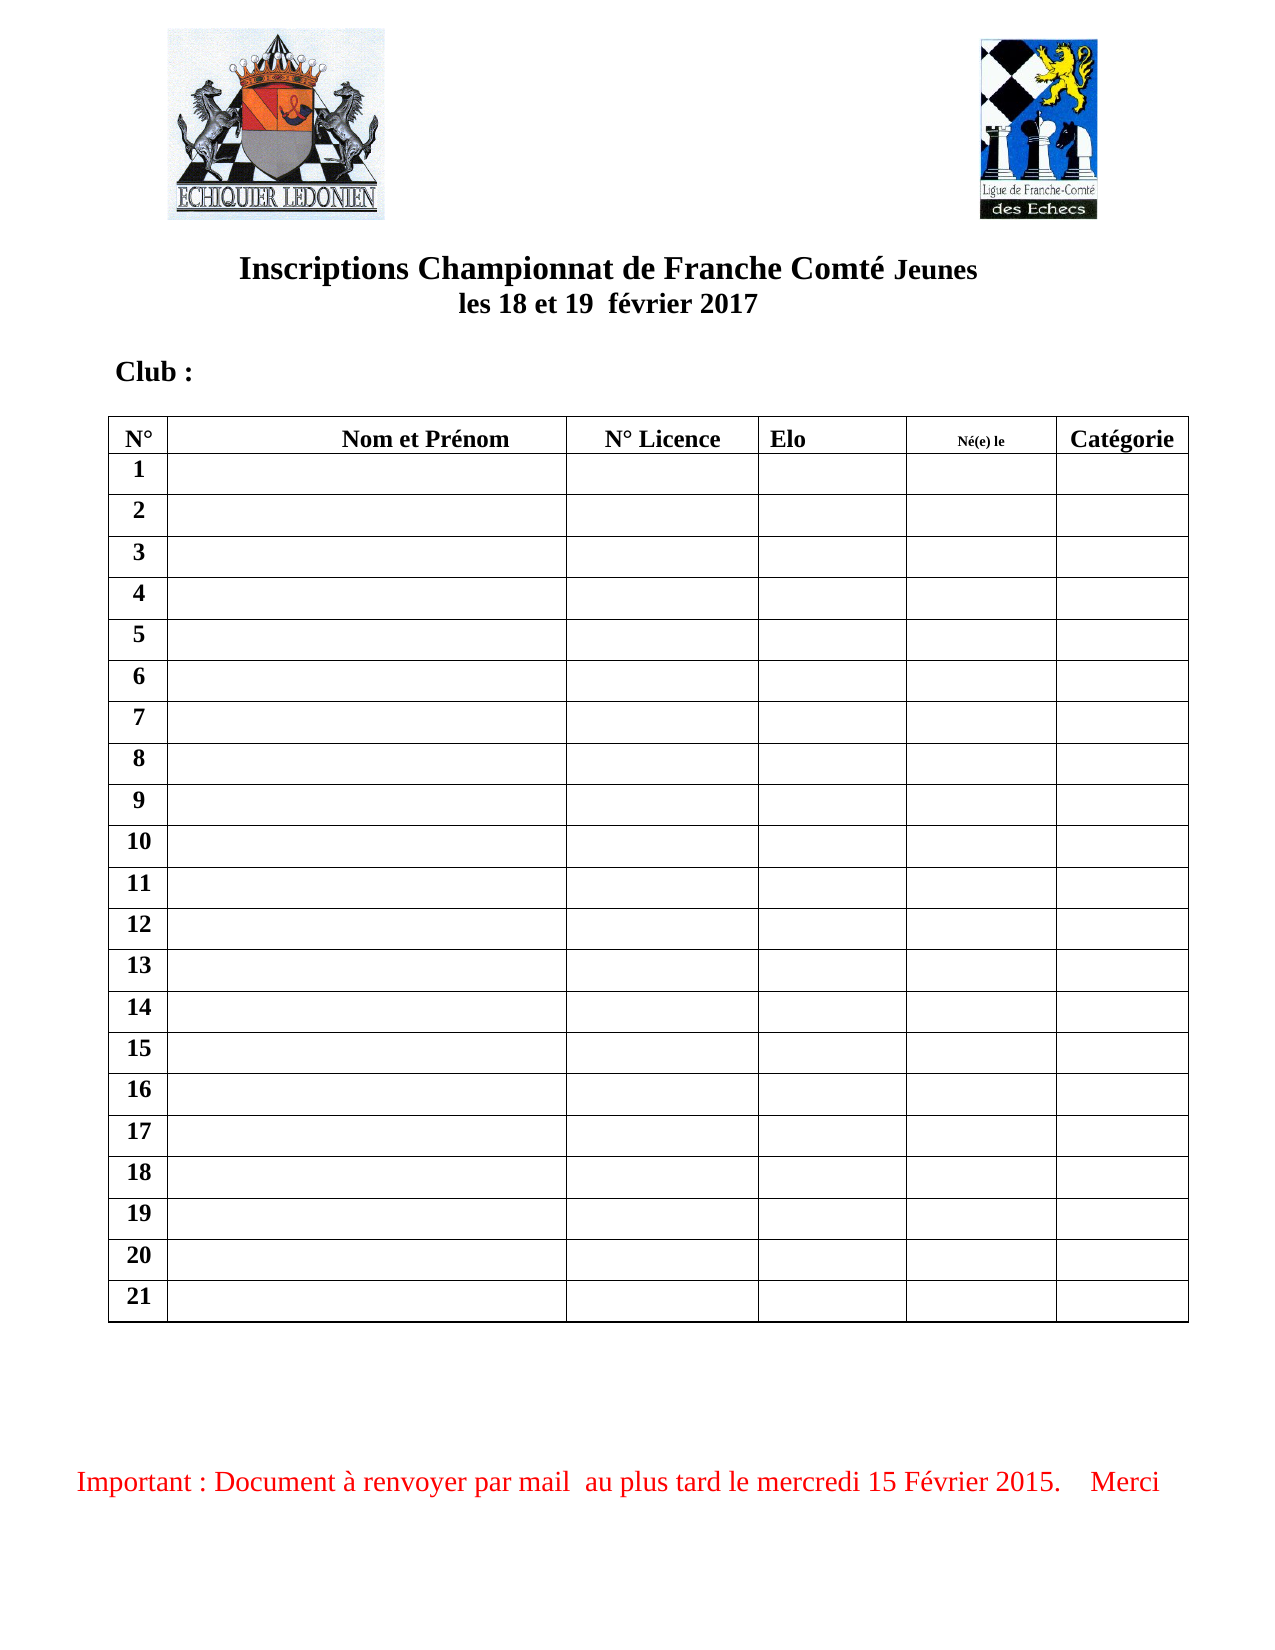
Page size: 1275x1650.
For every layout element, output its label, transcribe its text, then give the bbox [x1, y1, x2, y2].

table_cell [168, 454, 566, 494]
table_cell [567, 826, 758, 867]
table_cell [907, 744, 1056, 784]
table_cell 17 [109, 1116, 167, 1156]
table_cell 6 [109, 661, 167, 701]
table_cell [567, 992, 758, 1032]
table_cell 9 [109, 785, 167, 825]
table_cell [907, 1199, 1056, 1239]
table_cell [168, 992, 566, 1032]
table_cell [907, 537, 1056, 577]
table_cell 15 [109, 1033, 167, 1073]
text les 18 et 19 février 2017 [20, 287, 1196, 320]
table_cell [1057, 1199, 1188, 1239]
table_cell [907, 1074, 1056, 1115]
table_cell [907, 785, 1056, 825]
table_cell [567, 868, 758, 908]
table_cell 1 [109, 454, 167, 494]
table_cell [168, 1157, 566, 1197]
table_cell [759, 950, 906, 991]
table_cell [759, 661, 906, 701]
table_cell [567, 495, 758, 536]
table_cell [567, 785, 758, 825]
table_cell [907, 702, 1056, 742]
table_cell [1057, 868, 1188, 908]
table_cell [1057, 661, 1188, 701]
table_cell [567, 1240, 758, 1280]
table_cell [1057, 785, 1188, 825]
table_cell [759, 785, 906, 825]
table_cell [567, 1281, 758, 1321]
table_cell [759, 744, 906, 784]
table_cell [907, 826, 1056, 867]
table_cell [1057, 702, 1188, 742]
table_cell [1057, 537, 1188, 577]
table_cell [1057, 744, 1188, 784]
table_cell [168, 1240, 566, 1280]
table_cell [567, 1199, 758, 1239]
picture [167, 28, 385, 220]
table_cell [907, 1240, 1056, 1280]
table_cell [567, 744, 758, 784]
table_cell [759, 578, 906, 618]
table_cell [759, 1074, 906, 1115]
table_cell [759, 454, 906, 494]
table_cell [907, 1281, 1056, 1321]
table_cell [907, 1157, 1056, 1197]
table_cell 13 [109, 950, 167, 991]
table_cell [759, 1240, 906, 1280]
table_cell 4 [109, 578, 167, 618]
table_cell [168, 868, 566, 908]
table_cell 11 [109, 868, 167, 908]
table_cell [168, 1199, 566, 1239]
table_cell [1057, 909, 1188, 949]
table_cell 3 [109, 537, 167, 577]
table_cell 14 [109, 992, 167, 1032]
table_cell [567, 909, 758, 949]
table_cell [1057, 1116, 1188, 1156]
table_cell [168, 744, 566, 784]
text Important : Document à renvoyer par mail au plus tard le mercredi 15 Février 2015. Merci [76, 1464, 1196, 1498]
table_cell [907, 909, 1056, 949]
table_cell 21 [109, 1281, 167, 1321]
table_cell [168, 826, 566, 867]
table_cell [168, 909, 566, 949]
table_cell [168, 495, 566, 536]
table_cell 5 [109, 620, 167, 660]
table_cell [168, 950, 566, 991]
table_cell [759, 620, 906, 660]
table_header Né(e) le [907, 417, 1056, 453]
table_cell [567, 1157, 758, 1197]
table_cell [1057, 1074, 1188, 1115]
table_cell [759, 1157, 906, 1197]
table_cell [907, 992, 1056, 1032]
table_cell 8 [109, 744, 167, 784]
table_cell [168, 1116, 566, 1156]
table_cell [567, 578, 758, 618]
table_header N° [109, 417, 167, 453]
table_cell [567, 1116, 758, 1156]
table_cell [907, 495, 1056, 536]
table_cell [759, 1116, 906, 1156]
table_cell 18 [109, 1157, 167, 1197]
table_cell [168, 1074, 566, 1115]
table_cell [1057, 1240, 1188, 1280]
table_cell [759, 702, 906, 742]
table_cell [759, 537, 906, 577]
table_cell [907, 950, 1056, 991]
table_cell [907, 620, 1056, 660]
table_cell 16 [109, 1074, 167, 1115]
table_cell [1057, 950, 1188, 991]
table_cell 2 [109, 495, 167, 536]
picture [978, 38, 1098, 220]
table_header N° Licence [567, 417, 758, 453]
table_header Catégorie [1057, 417, 1188, 453]
table_cell 7 [109, 702, 167, 742]
table_cell [567, 702, 758, 742]
table_cell [1057, 1157, 1188, 1197]
table_cell [907, 578, 1056, 618]
table_cell [907, 1116, 1056, 1156]
table_cell [567, 661, 758, 701]
table_cell [1057, 1281, 1188, 1321]
table_cell [907, 454, 1056, 494]
table_cell [759, 826, 906, 867]
table_cell [759, 1281, 906, 1321]
table_cell [168, 1281, 566, 1321]
table_cell [567, 950, 758, 991]
table_cell [759, 868, 906, 908]
table_cell [567, 454, 758, 494]
table_cell [759, 992, 906, 1032]
table_cell [567, 537, 758, 577]
table_cell [168, 661, 566, 701]
table_header Elo [759, 417, 906, 453]
table_cell [759, 495, 906, 536]
table_cell 20 [109, 1240, 167, 1280]
table_cell [759, 909, 906, 949]
table_cell [759, 1199, 906, 1239]
table_header Nom et Prénom [168, 417, 566, 453]
table_cell [1057, 826, 1188, 867]
table_cell [1057, 1033, 1188, 1073]
table_cell [759, 1033, 906, 1073]
table_cell [1057, 454, 1188, 494]
table_cell [168, 620, 566, 660]
text Club : [20, 354, 1196, 387]
table_cell [567, 1033, 758, 1073]
table_cell [168, 1033, 566, 1073]
table_cell [567, 620, 758, 660]
table_cell [168, 785, 566, 825]
table_cell [907, 661, 1056, 701]
table_cell [1057, 992, 1188, 1032]
table_cell [168, 537, 566, 577]
table_cell [567, 1074, 758, 1115]
table_cell [907, 1033, 1056, 1073]
table_cell [168, 702, 566, 742]
table_cell [907, 868, 1056, 908]
table_cell 12 [109, 909, 167, 949]
table_cell [1057, 495, 1188, 536]
table_cell [1057, 620, 1188, 660]
text Inscriptions Championnat de Franche Comté Jeunes [20, 248, 1196, 287]
table_cell 10 [109, 826, 167, 867]
table_cell [168, 578, 566, 618]
table_cell 19 [109, 1199, 167, 1239]
table_cell [1057, 578, 1188, 618]
